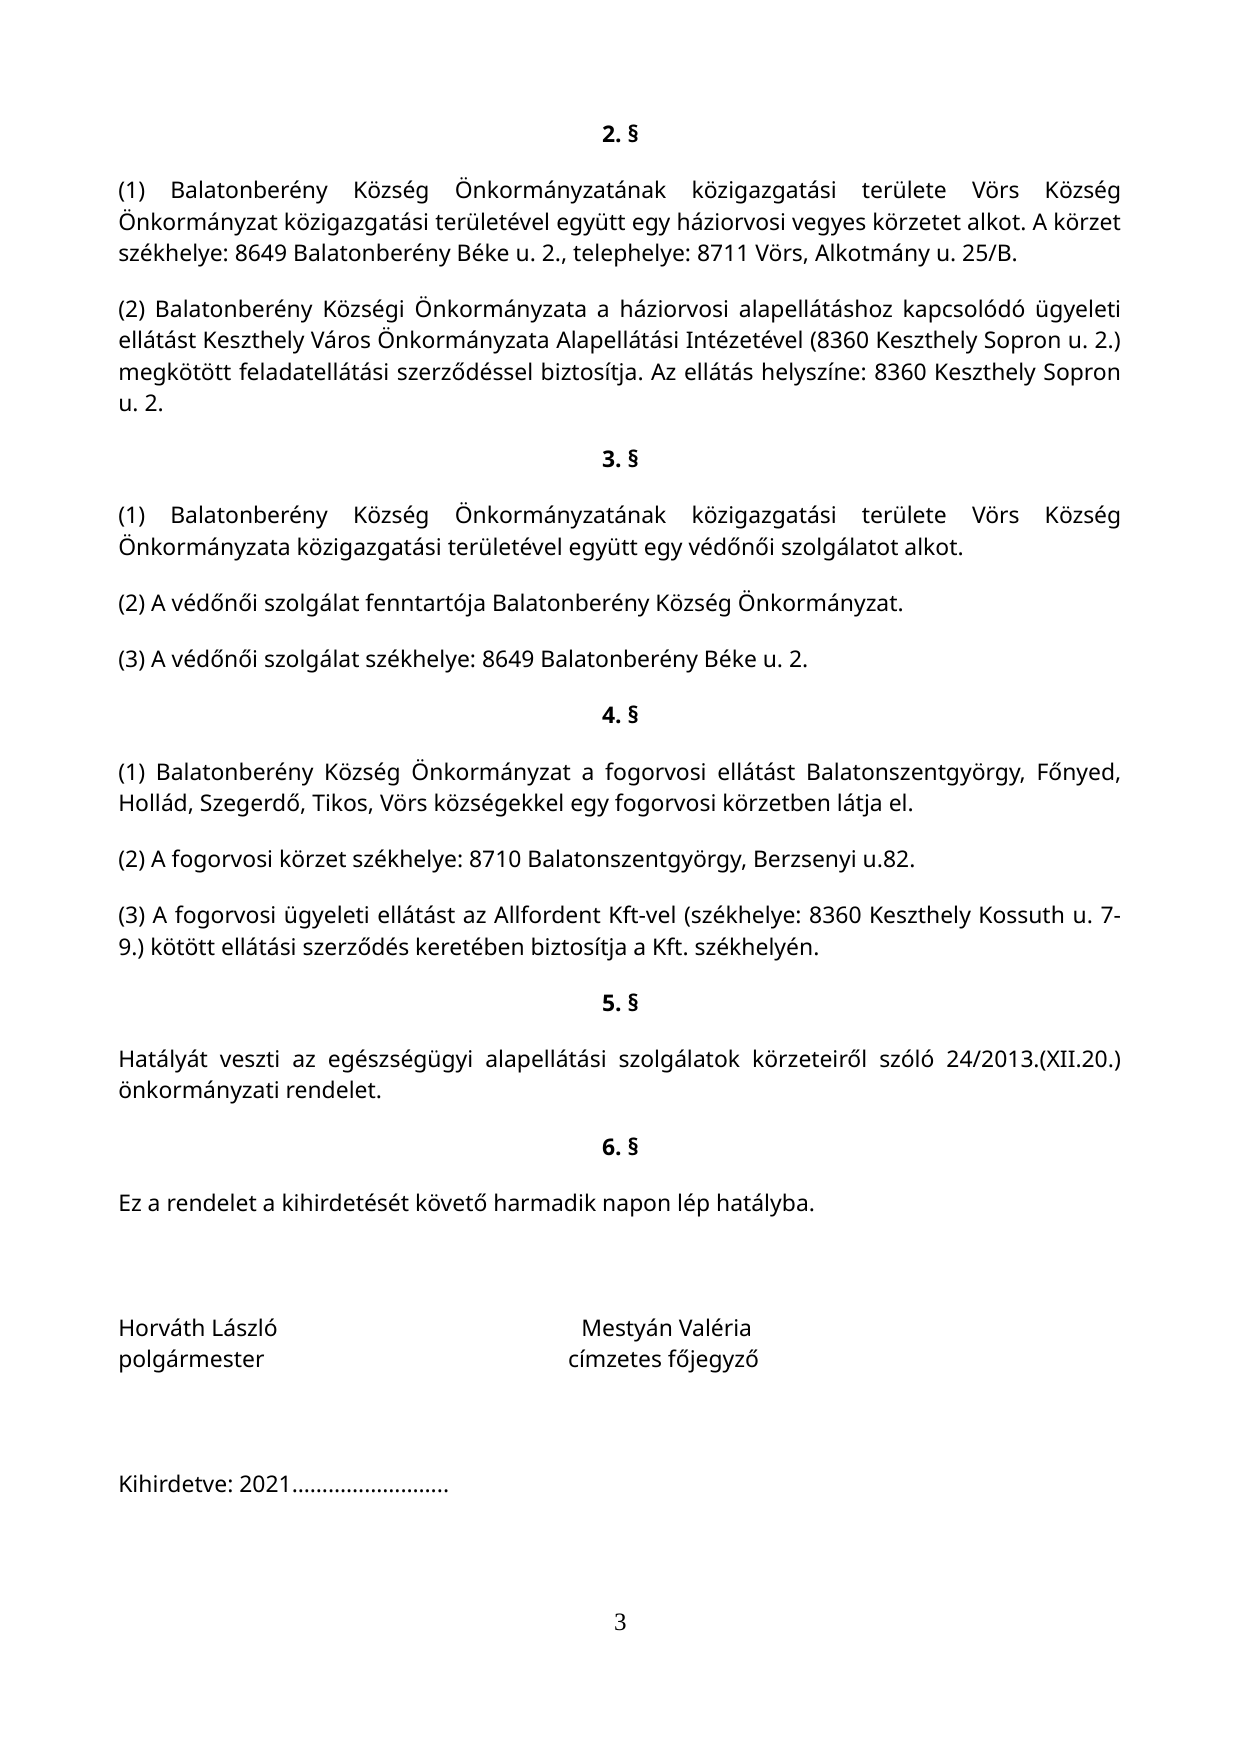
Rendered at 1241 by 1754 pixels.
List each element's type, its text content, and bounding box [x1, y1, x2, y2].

text (3) A fogorvosi ügyeleti ellátást az Allfordent Kft-vel (székhelye: 8360 Keszthely Kossuth u. 7-9.) kötött ellátási szerződés keretében biztosítja a Kft. székhelyén. [118, 899, 1122, 962]
text 3. § [118, 443, 1122, 474]
text 5. § [118, 987, 1122, 1018]
text Horváth László Mestyán Valéria [118, 1312, 1122, 1343]
text polgármester címzetes főjegyző [118, 1343, 1122, 1374]
text Hatályát veszti az egészségügyi alapellátási szolgálatok körzeteiről szóló 24/2013.(XII.20.) önkormányzati rendelet. [118, 1043, 1122, 1106]
text (1) Balatonberény Község Önkormányzatának közigazgatási területe Vörs Község Önkormányzat közigazgatási területével együtt egy háziorvosi vegyes körzetet alkot. A körzet székhelye: 8649 Balatonberény Béke u. 2., telephelye: 8711 Vörs, Alkotmány u. 25/B. [118, 174, 1122, 268]
text (3) A védőnői szolgálat székhelye: 8649 Balatonberény Béke u. 2. [118, 643, 1122, 674]
text Ez a rendelet a kihirdetését követő harmadik napon lép hatályba. [118, 1187, 1122, 1218]
text (2) A fogorvosi körzet székhelye: 8710 Balatonszentgyörgy, Berzsenyi u.82. [118, 843, 1122, 874]
text (2) A védőnői szolgálat fenntartója Balatonberény Község Önkormányzat. [118, 587, 1122, 618]
text (1) Balatonberény Község Önkormányzatának közigazgatási területe Vörs Község Önkormányzata közigazgatási területével együtt egy védőnői szolgálatot alkot. [118, 499, 1122, 562]
text (2) Balatonberény Községi Önkormányzata a háziorvosi alapellátáshoz kapcsolódó ügyeleti ellátást Keszthely Város Önkormányzata Alapellátási Intézetével (8360 Keszthely Sopron u. 2.) megkötött feladatellátási szerződéssel biztosítja. Az ellátás helyszíne: 8360 Keszthely Sopron u. 2. [118, 293, 1122, 418]
text 2. § [118, 118, 1122, 149]
text 4. § [118, 699, 1122, 731]
text (1) Balatonberény Község Önkormányzat a fogorvosi ellátást Balatonszentgyörgy, Főnyed, Hollád, Szegerdő, Tikos, Vörs községekkel egy fogorvosi körzetben látja el. [118, 756, 1122, 818]
text Kihirdetve: 2021…………………….. [118, 1468, 1122, 1499]
text 6. § [118, 1131, 1122, 1162]
